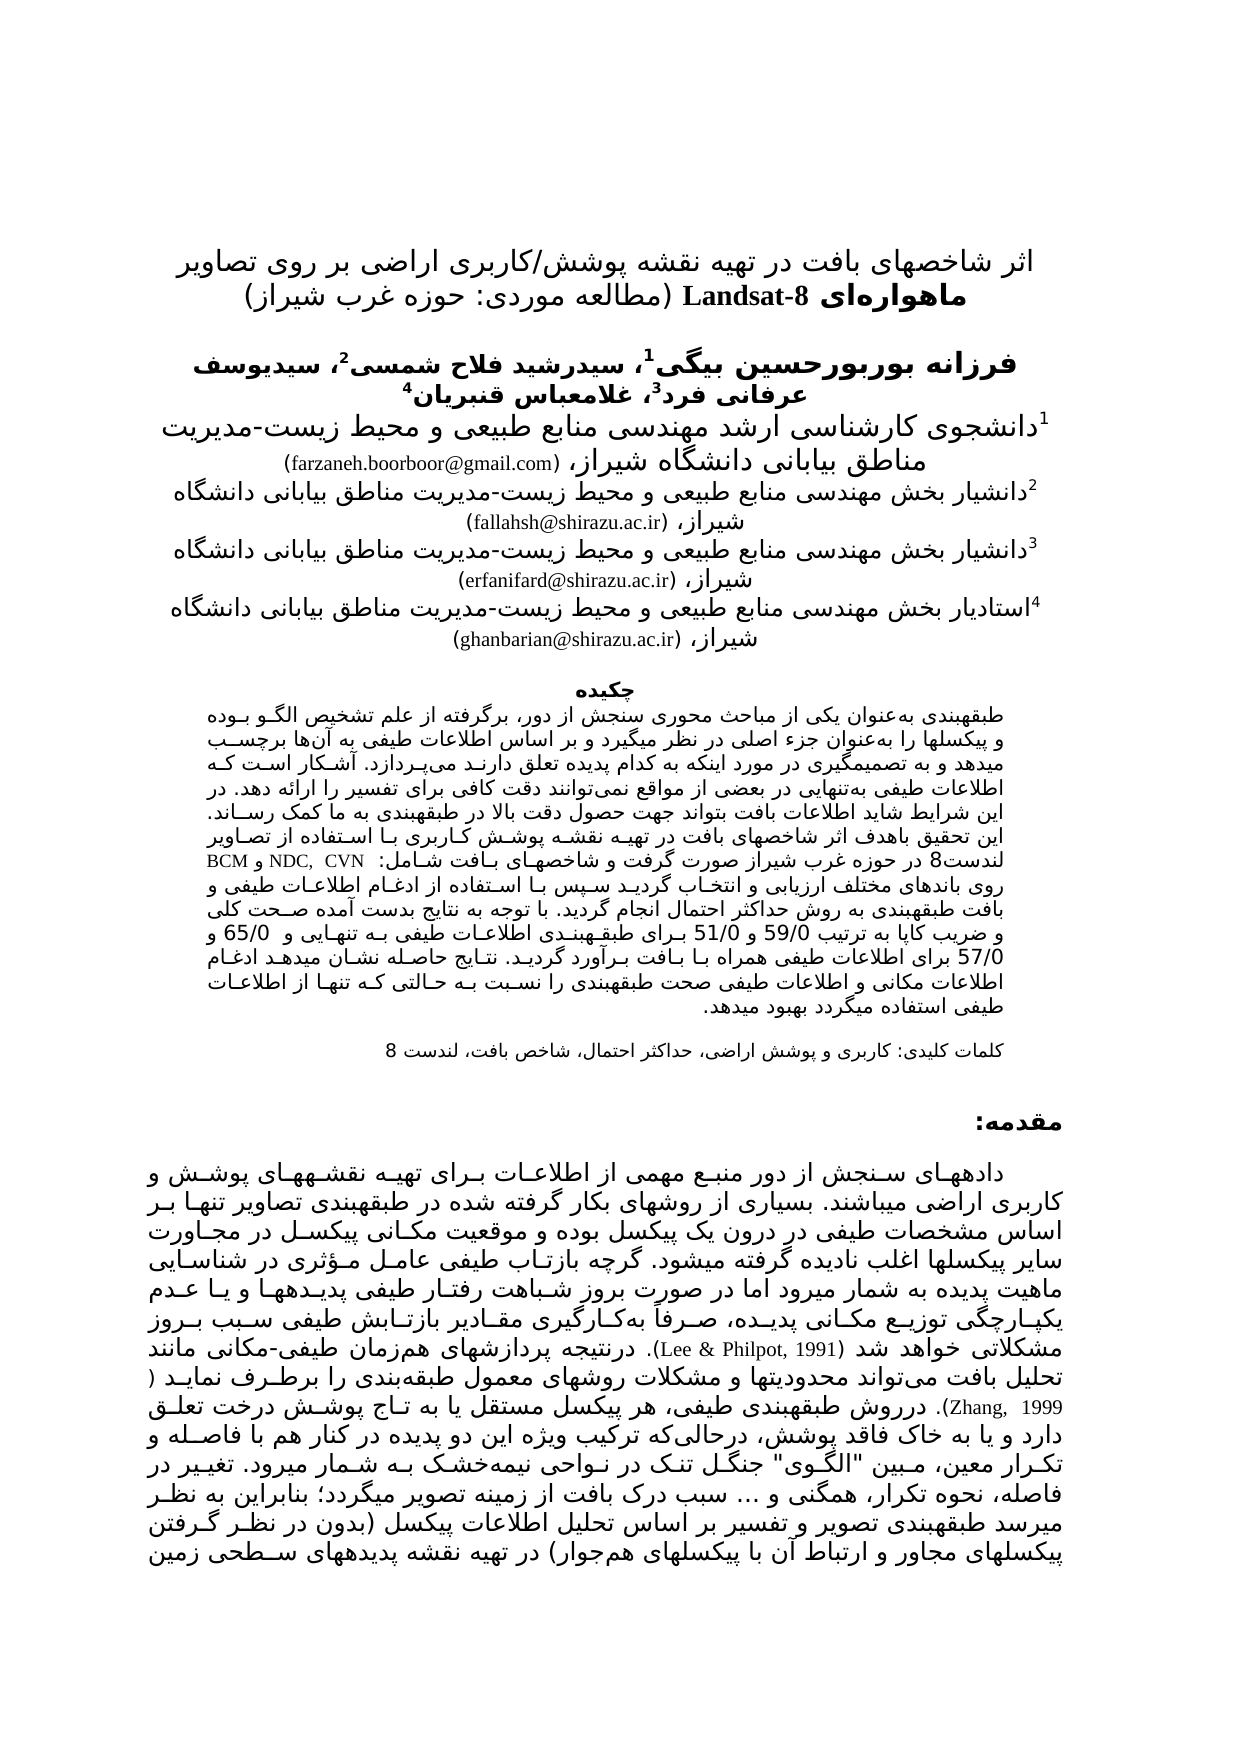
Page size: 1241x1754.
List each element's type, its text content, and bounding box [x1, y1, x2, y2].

text 2دانشیار بخش مهندسی منابع طبیعی و محیط زیست-مدیریت مناطق بیابانی دانشگاه شیراز، (fallahsh@shirazu.ac.ir) [148, 477, 1063, 535]
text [148, 1158, 1063, 1566]
text طبقهبندی به‌عنوان یکی از مباحث محوری سنجش از دور، برگرفته از علم تشخیص الگو بوده و پیکسلها را به‌عنوان جزء اصلی در نظر میگیرد و بر اساس اطلاعات طیفی به آن‌ها برچسب میدهد و به تصمیمگیری در مورد اینکه به کدام پدیده تعلق دارند می‌پردازد. آشکار است که اطلاعات طیفی به‌تنهایی در بعضی از مواقع نمی‌توانند دقت کافی برای تفسیر را ارائه دهد. در این شرایط شاید اطلاعات بافت بتواند جهت حصول دقت بالا در طبقهبندی به ما کمک رساند. این تحقیق باهدف اثر شاخصهای بافت در تهیه نقشه پوشش کاربری با استفاده از تصاویر لندست8 در حوزه غرب شیراز صورت گرفت و شاخصهای بافت شامل: NDC, CVN و BCM روی باندهای مختلف ارزیابی و انتخاب گردید سپس با استفاده از ادغام اطلاعات طیفی و بافت طبقهبندی به روش حداکثر احتمال انجام گردید. با توجه به نتایج بدست آمده صحت کلی و ضریب کاپا به ترتیب 59/0 و 51/0 برای طبقهبندی اطلاعات طیفی به تنهایی و 65/0 و 57/0 برای اطلاعات طیفی همراه با بافت برآورد گردید. نتایج حاصله نشان میدهد ادغام اطلاعات مکانی و اطلاعات طیفی صحت طبقهبندی را نسبت به حالتی که تنها از اطلاعات طیفی استفاده میگردد بهبود میدهد. [207, 703, 1004, 1018]
text 1دانشجوی کارشناسی ارشد مهندسی منابع طبیعی و محیط زیست-مدیریت مناطق بیابانی دانشگاه شیراز، (farzaneh.boorboor@gmail.com) [148, 409, 1063, 477]
text 3دانشیار بخش مهندسی منابع طبیعی و محیط زیست-مدیریت مناطق بیابانی دانشگاه شیراز، (erfanifard@shirazu.ac.ir) [148, 535, 1063, 594]
text مقدمه: [148, 1107, 1063, 1136]
text 4استادیار بخش مهندسی منابع طبیعی و محیط زیست-مدیریت مناطق بیابانی دانشگاه شیراز، (ghanbarian@shirazu.ac.ir) [148, 594, 1063, 652]
text چکیده [148, 678, 1063, 703]
text فرزانه بوربورحسین بیگی1، سیدرشید فلاح شمسی2، سیدیوسف عرفانی فرد3، غلامعباس قنبریان4 [148, 346, 1063, 409]
text اثر شاخصهای بافت در تهیه نقشه پوشش/کاربری اراضی بر روی تصاویر ماهواره‌ای Landsat-8 (مطالعه موردی: حوزه غرب شیراز) [148, 244, 1063, 312]
text کلمات کلیدی: کاربری و پوشش اراضی، حداکثر احتمال، شاخص بافت، لندست 8 [192, 1040, 1004, 1062]
